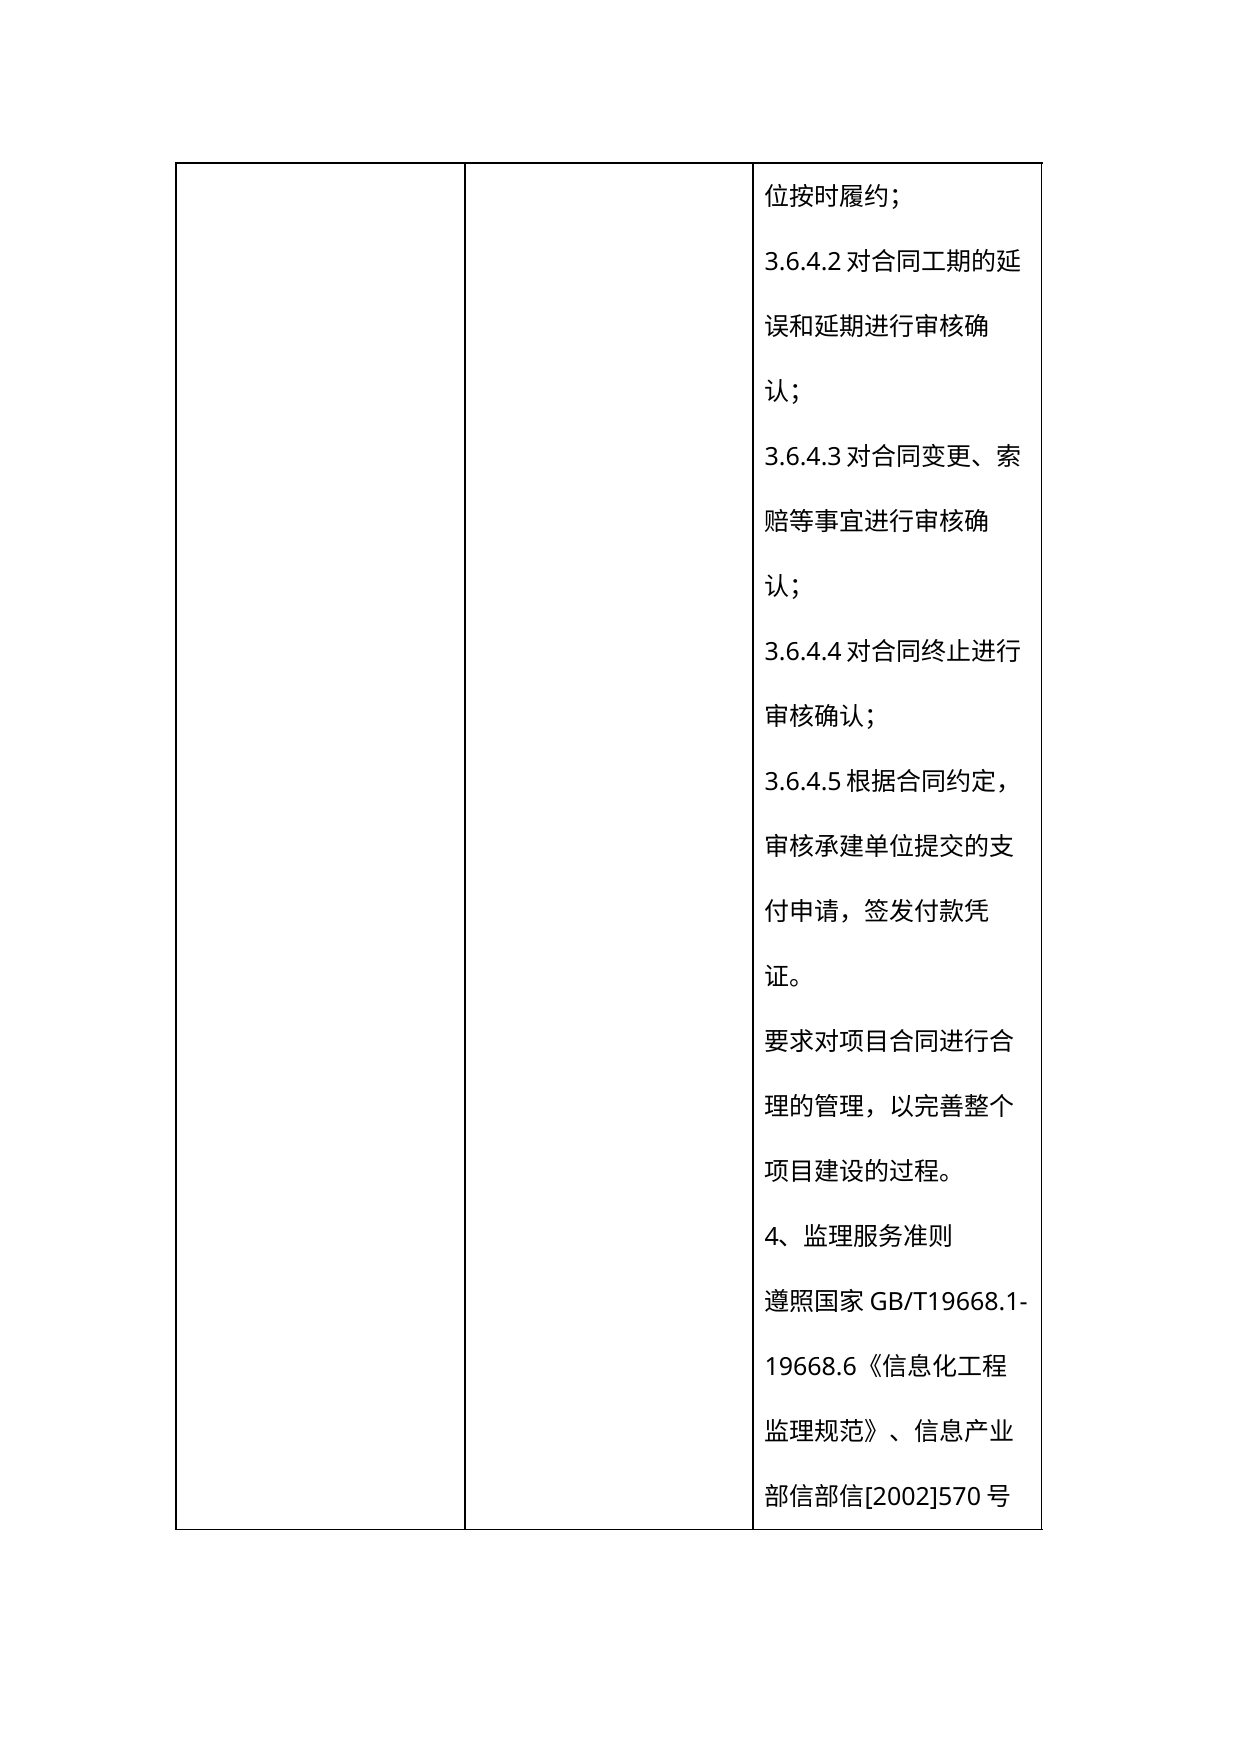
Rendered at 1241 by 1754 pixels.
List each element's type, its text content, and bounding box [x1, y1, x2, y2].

table_cell 1 [177, 164, 464, 1528]
table_cell [466, 164, 752, 1528]
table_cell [754, 164, 1041, 1528]
